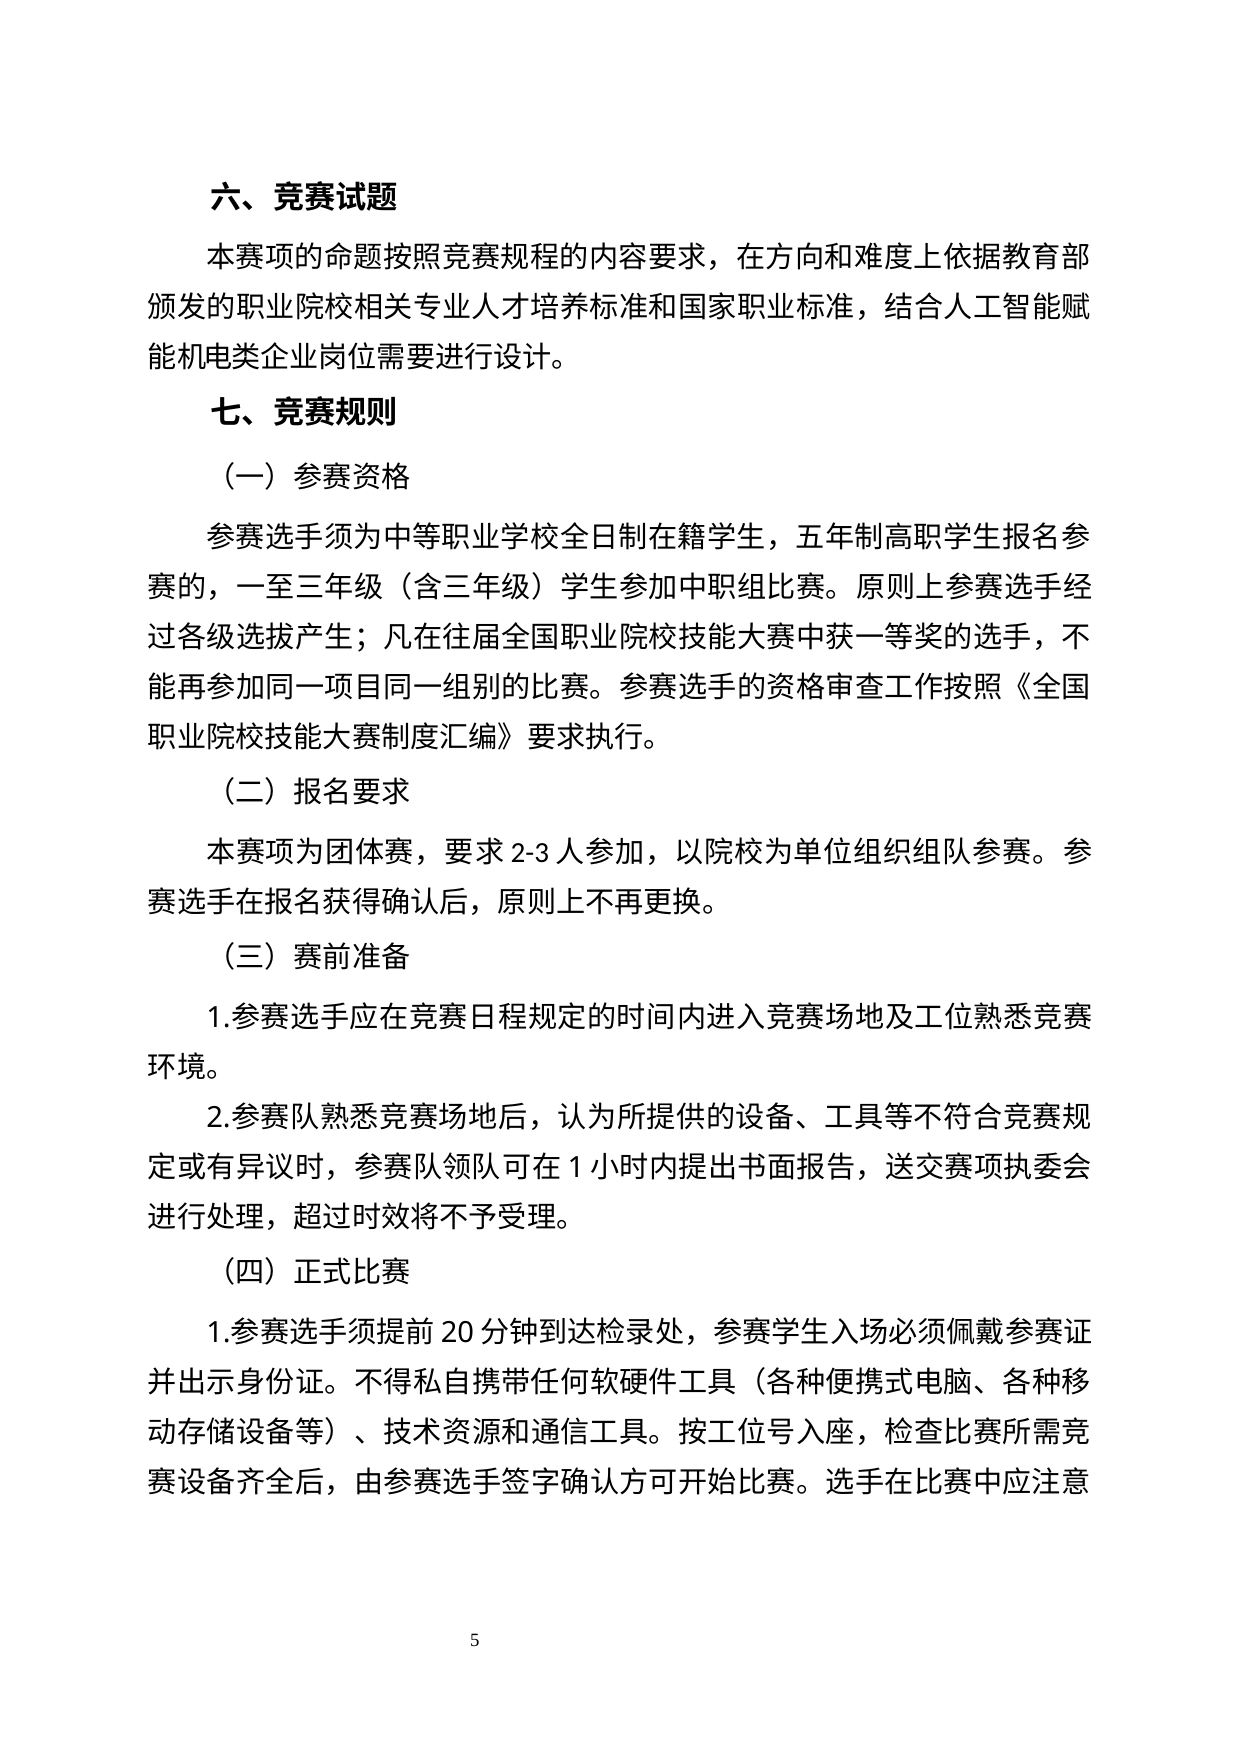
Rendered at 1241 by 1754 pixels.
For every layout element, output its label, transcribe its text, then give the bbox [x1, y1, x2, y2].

text 本赛项的命题按照竞赛规程的内容要求，在方向和难度上依据教育部颁发的职业院校相关专业人才培养标准和国家职业标准，结合人工智能赋能机电类企业岗位需要进行设计。 [148, 227, 1092, 377]
text 2.参赛队熟悉竞赛场地后，认为所提供的设备、工具等不符合竞赛规定或有异议时，参赛队领队可在1小时内提出书面报告，送交赛项执委会进行处理，超过时效将不予受理。 [148, 1087, 1092, 1237]
subtitle 六、竞赛试题 [148, 162, 1092, 227]
text 1.参赛选手应在竞赛日程规定的时间内进入竞赛场地及工位熟悉竞赛环境。 [148, 987, 1092, 1087]
text （四）正式比赛 [148, 1237, 1092, 1302]
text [148, 1302, 1092, 1502]
text 参赛选手须为中等职业学校全日制在籍学生，五年制高职学生报名参赛的，一至三年级（含三年级）学生参加中职组比赛。原则上参赛选手经过各级选拔产生；凡在往届全国职业院校技能大赛中获一等奖的选手，不能再参加同一项目同一组别的比赛。参赛选手的资格审查工作按照《全国职业院校技能大赛制度汇编》要求执行。 [148, 507, 1092, 757]
text （三）赛前准备 [148, 922, 1092, 987]
text （一）参赛资格 [148, 442, 1092, 507]
text （二）报名要求 [148, 757, 1092, 822]
subtitle 七、竞赛规则 [148, 377, 1092, 442]
text 本赛项为团体赛，要求2-3人参加，以院校为单位组织组队参赛。参赛选手在报名获得确认后，原则上不再更换。 [148, 822, 1092, 922]
